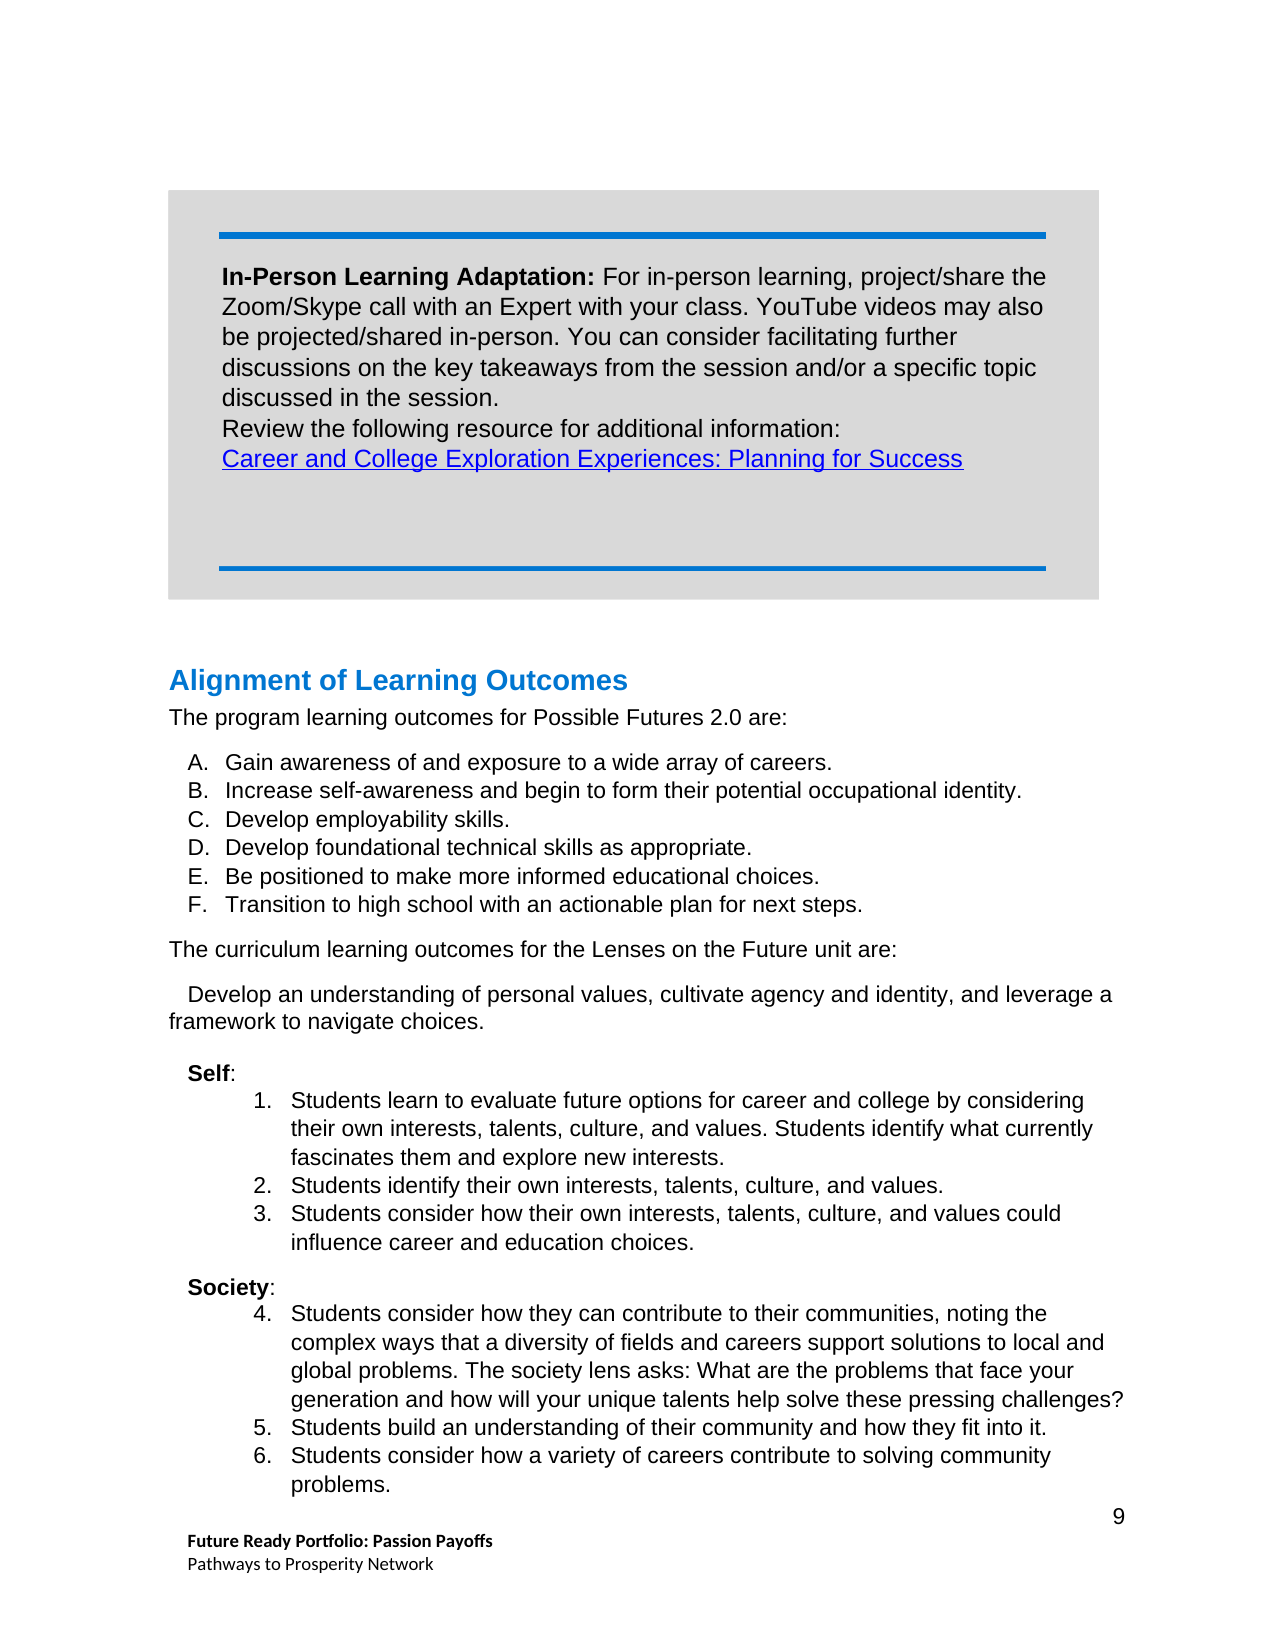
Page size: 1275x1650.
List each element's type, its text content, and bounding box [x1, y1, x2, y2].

list Transition to high school with an actionable plan for next steps. [187, 891, 1125, 917]
text The program learning outcomes for Possible Futures 2.0 are: [169, 704, 1125, 730]
list Students build an understanding of their community and how they fit into it. [253, 1414, 1125, 1440]
text Alignment of Learning Outcomes [168, 663, 1125, 697]
list Students consider how they can contribute to their communities, noting the complex ways that a diversity of fields and careers support solutions to local and global problems. The society lens asks: What are the problems that face your generation and how will your unique talents help solve these pressing challenges? [253, 1300, 1125, 1412]
text Self: [169, 1060, 1125, 1087]
list Students learn to evaluate future options for career and college by considering their own interests, talents, culture, and values. Students identify what currently fascinates them and explore new interests. [253, 1087, 1125, 1170]
list Be positioned to make more informed educational choices. [187, 863, 1125, 889]
list Students identify their own interests, talents, culture, and values. [253, 1172, 1125, 1198]
list Students consider how a variety of careers contribute to solving community problems. [253, 1442, 1125, 1497]
text The curriculum learning outcomes for the Lenses on the Future unit are: [169, 936, 1125, 962]
list Develop employability skills. [187, 806, 1125, 832]
list Gain awareness of and exposure to a wide array of careers. [187, 749, 1125, 775]
text Society: [169, 1274, 1125, 1300]
text Develop an understanding of personal values, cultivate agency and identity, and leverage a framework to navigate choices. [169, 981, 1125, 1034]
list Students consider how their own interests, talents, culture, and values could influence career and education choices. [253, 1200, 1125, 1255]
list Increase self-awareness and begin to form their potential occupational identity. [187, 777, 1125, 804]
list Develop foundational technical skills as appropriate. [187, 834, 1125, 861]
